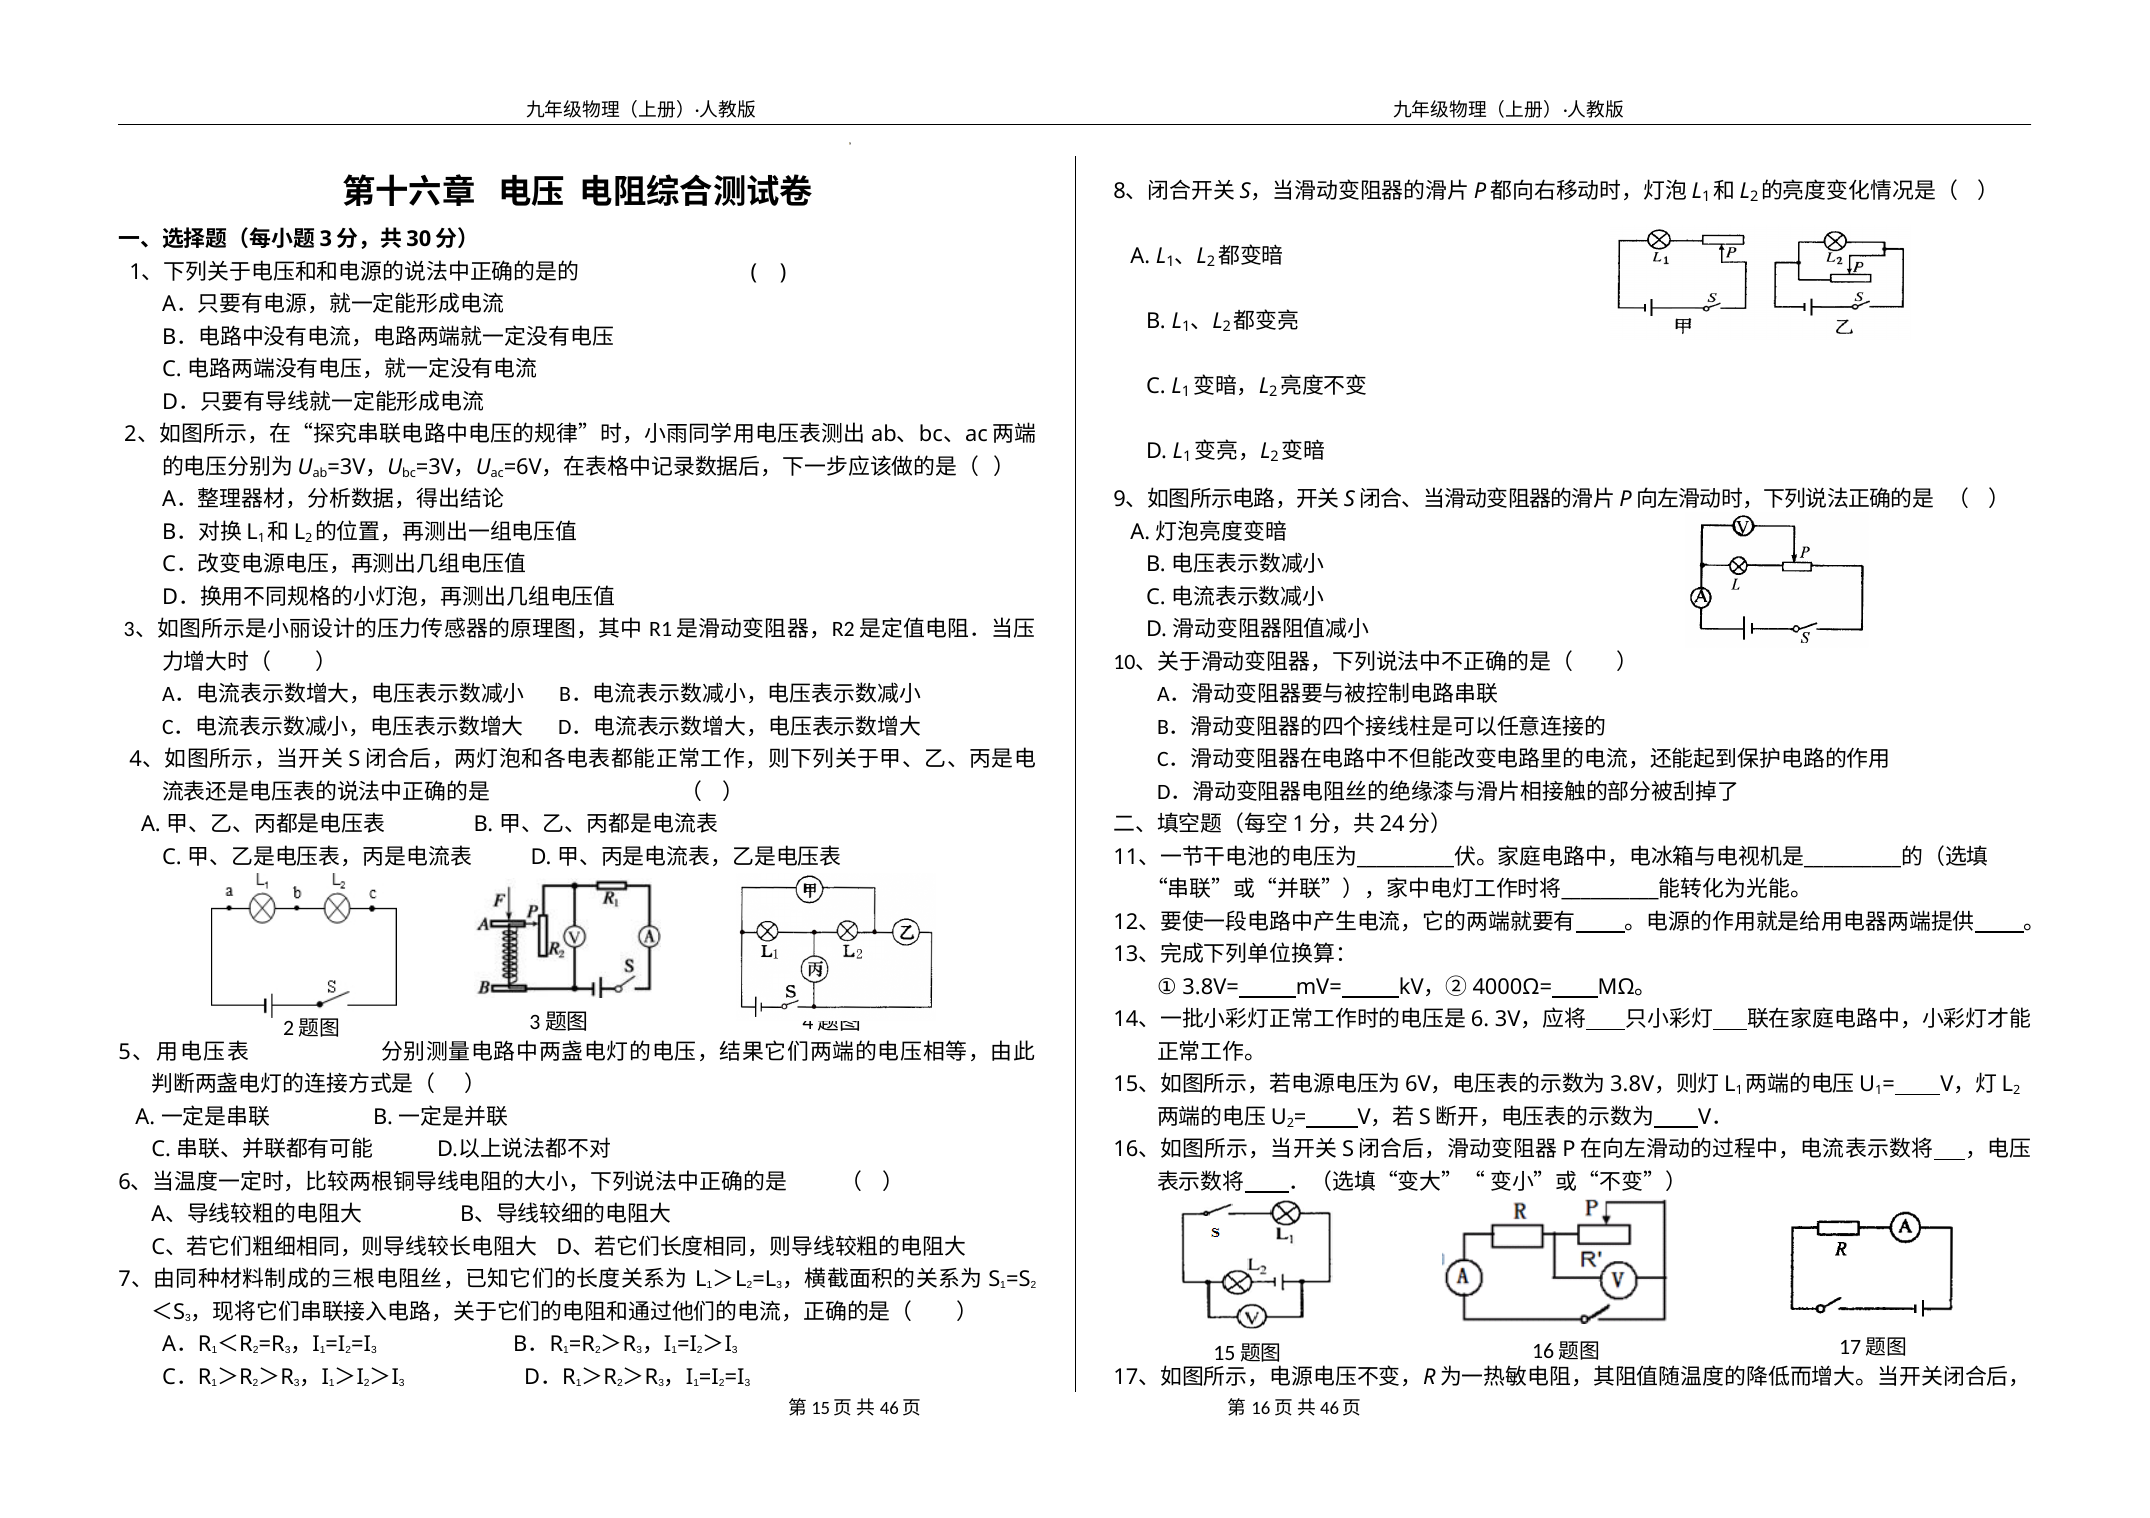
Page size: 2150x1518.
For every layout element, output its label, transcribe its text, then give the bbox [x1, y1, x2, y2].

text B. 电压表示数减小 [1113, 546, 2031, 578]
text A、导线较粗的电阻大 B、导线较细的电阻大 [118, 1196, 1037, 1228]
text 1、下列关于电压和和电源的说法中正确的是的 ( ) [129, 253, 1037, 286]
picture [1786, 1209, 1956, 1318]
text C. 甲、乙是电压表，丙是电流表 D. 甲、丙是电流表，乙是电压表 [118, 838, 1037, 871]
text D．换用不同规格的小灯泡，再测出几组电压值 [118, 578, 1037, 611]
text D．只要有导线就一定能形成电流 [118, 383, 1037, 416]
text C．滑动变阻器在电路中不但能改变电路里的电流，还能起到保护电路的作用 [1113, 741, 2031, 773]
text C. 电流表示数减小 [1113, 578, 2031, 611]
text 6、当温度一定时，比较两根铜导线电阻的大小，下列说法中正确的是 （ ） [118, 1163, 1037, 1196]
text 3、如图所示是小丽设计的压力传感器的原理图，其中R1是滑动变阻器，R2是定值电阻．当压力增大时（ ） [118, 611, 1037, 676]
text B. L1、L2都变亮 [1113, 286, 2031, 351]
text D. L1变亮，L2变暗 [1113, 416, 2031, 481]
picture [1179, 1198, 1333, 1329]
text B．滑动变阻器的四个接线柱是可以任意连接的 [1113, 708, 2031, 741]
text 一、选择题（每小题3分，共30分） [118, 221, 1037, 253]
text 12、要使一段电路中产生电流，它的两端就要有 。电源的作用就是给用电器两端提供 。 [1113, 903, 2031, 936]
text A．R1＜R2=R3，I1=I2=I3 B．R1=R2＞R3，I1=I2＞I3 [118, 1326, 1037, 1358]
text 15、如图所示，若电源电压为6V，电压表的示数为3.8V，则灯L1两端的电压U1= V，灯L2两端的电压U2= V，若S断开，电压表的示数为 V． [1113, 1066, 2031, 1131]
text 16、如图所示，当开关S闭合后，滑动变阻器P在向左滑动的过程中，电流表示数将 ，电压表示数将 ．（选填“变大”“ 变小”或“不变”） [1113, 1131, 2031, 1196]
text A. 一定是串联 B. 一定是并联 [118, 1098, 1037, 1131]
text B．电路中没有电流，电路两端就一定没有电压 [118, 318, 1037, 351]
text C．改变电源电压，再测出几组电压值 [118, 546, 1037, 578]
text A．滑动变阻器要与被控制电路串联 [1113, 676, 2031, 708]
text D. 滑动变阻器阻值减小 [1113, 611, 2031, 643]
picture [736, 873, 936, 1021]
text C．电流表示数减小，电压表示数增大 D．电流表示数增大，电压表示数增大 [118, 708, 1037, 741]
text 11、一节干电池的电压为__________伏。家庭电路中，电冰箱与电视机是__________的（选填“串联”或“并联”），家中电灯工作时将__________能转化为光能。 [1113, 838, 2031, 903]
text 14、一批小彩灯正常工作时的电压是6. 3V，应将 只小彩灯 联在家庭电路中，小彩灯才能正常工作。 [1113, 1001, 2031, 1066]
picture [211, 873, 397, 1018]
text A. L1、L2都变暗 [1113, 221, 2031, 286]
text 5、用电压表分别测量电路中两盏电灯的电压，结果它们两端的电压相等，由此判断两盏电灯的连接方式是（ ） [118, 1033, 1037, 1098]
text 4、如图所示，当开关S闭合后，两灯泡和各电表都能正常工作，则下列关于甲、乙、丙是电流表还是电压表的说法中正确的是 （ ） [129, 741, 1037, 806]
text ① 3.8V= mV= kV，② 4000Ω= MΩ。 [1113, 968, 2031, 1001]
picture [474, 878, 661, 998]
text A．只要有电源，就一定能形成电流 [118, 286, 1037, 318]
text 2、如图所示，在“探究串联电路中电压的规律”时，小雨同学用电压表测出ab、bc、ac两端的电压分别为Uab=3V，Ubc=3V，Uac=6V，在表格中记录数据后，下一步应该做的是（ ） [118, 416, 1037, 481]
text A. 甲、乙、丙都是电压表 B. 甲、乙、丙都是电流表 [118, 806, 1037, 838]
text A．电流表示数增大，电压表示数减小 B．电流表示数减小，电压表示数减小 [118, 676, 1037, 708]
text A. 灯泡亮度变暗 [1113, 513, 2031, 546]
text 17、如图所示，电源电压不变，R为一热敏电阻，其阻值随温度的降低而增大。当开关闭合后，热敏电阻的温度 （选填“升高”或“降低”），电流表的示数 （选填“变大”或“变小”）。 [1113, 1358, 2031, 1391]
text 7、由同种材料制成的三根电阻丝，已知它们的长度关系为L1＞L2=L3，横截面积的关系为S1=S2＜S3，现将它们串联接入电路，关于它们的电阻和通过他们的电流，正确的是（ ） [118, 1261, 1037, 1326]
text 9、如图所示电路，开关S闭合、当滑动变阻器的滑片P向左滑动时，下列说法正确的是 （ ） [1113, 481, 2031, 513]
text C．R1＞R2＞R3，I1＞I2＞I3 D．R1＞R2＞R3，I1=I2=I3 [118, 1358, 1037, 1391]
picture [1442, 1196, 1668, 1324]
text C. 电路两端没有电压，就一定没有电流 [118, 351, 1037, 383]
text A．整理器材，分析数据，得出结论 [118, 481, 1037, 513]
text C、若它们粗细相同，则导线较长电阻大 D、若它们长度相同，则导线较粗的电阻大 [118, 1228, 1037, 1261]
text C. L1变暗，L2亮度不变 [1113, 351, 2031, 416]
text 10、关于滑动变阻器，下列说法中不正确的是（ ） [1113, 643, 2031, 676]
text 二、填空题（每空1分，共24分） [1113, 806, 2031, 838]
text C. 串联、并联都有可能 D.以上说法都不对 [118, 1131, 1037, 1163]
text B．对换L1和L2的位置，再测出一组电压值 [118, 513, 1037, 546]
text 13、完成下列单位换算： [1113, 936, 2031, 968]
text D．滑动变阻器电阻丝的绝缘漆与滑片相接触的部分被刮掉了 [1113, 773, 2031, 806]
text 第十六章 电压 电阻综合测试卷 [118, 156, 1037, 221]
text 8、闭合开关S，当滑动变阻器的滑片P都向右移动时，灯泡L1和L2的亮度变化情况是（ ） [1113, 156, 2031, 221]
